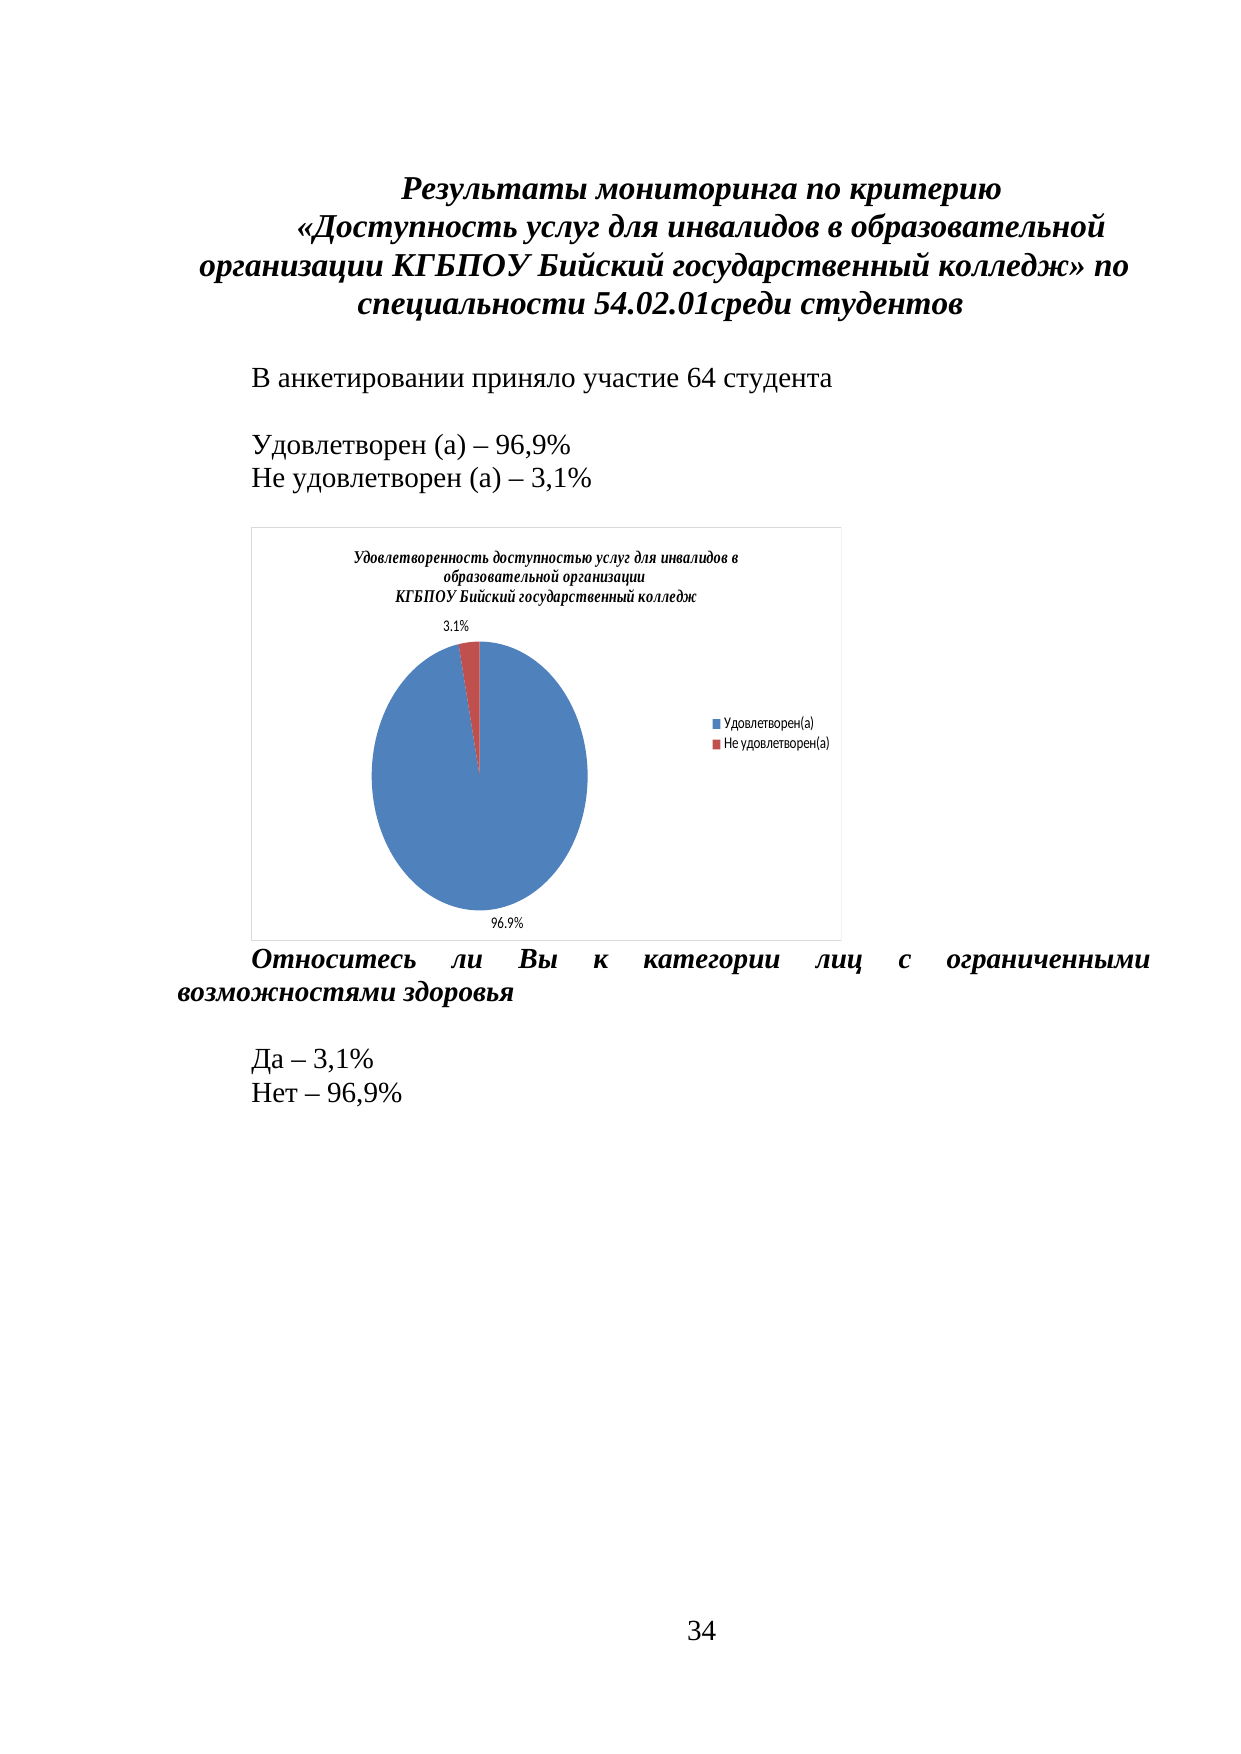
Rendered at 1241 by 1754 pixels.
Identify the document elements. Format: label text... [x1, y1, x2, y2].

text Нет – 96,9% [177, 1075, 1152, 1109]
text Удовлетворен (а) – 96,9% [177, 427, 1152, 460]
subtitle «Доступность услуг для инвалидов в образовательной организации КГБПОУ Бийский государственный колледж» по специальности 54.02.01среди студентов [177, 206, 1152, 360]
subtitle Результаты мониторинга по критерию [177, 168, 1152, 206]
text Относитесь ли Вы к категории лиц с ограниченными возможностями здоровья [177, 941, 1152, 1008]
text Да – 3,1% [177, 1042, 1152, 1075]
text В анкетировании приняло участие 64 студента [177, 360, 1152, 393]
text Не удовлетворен (а) – 3,1% [177, 460, 1152, 494]
